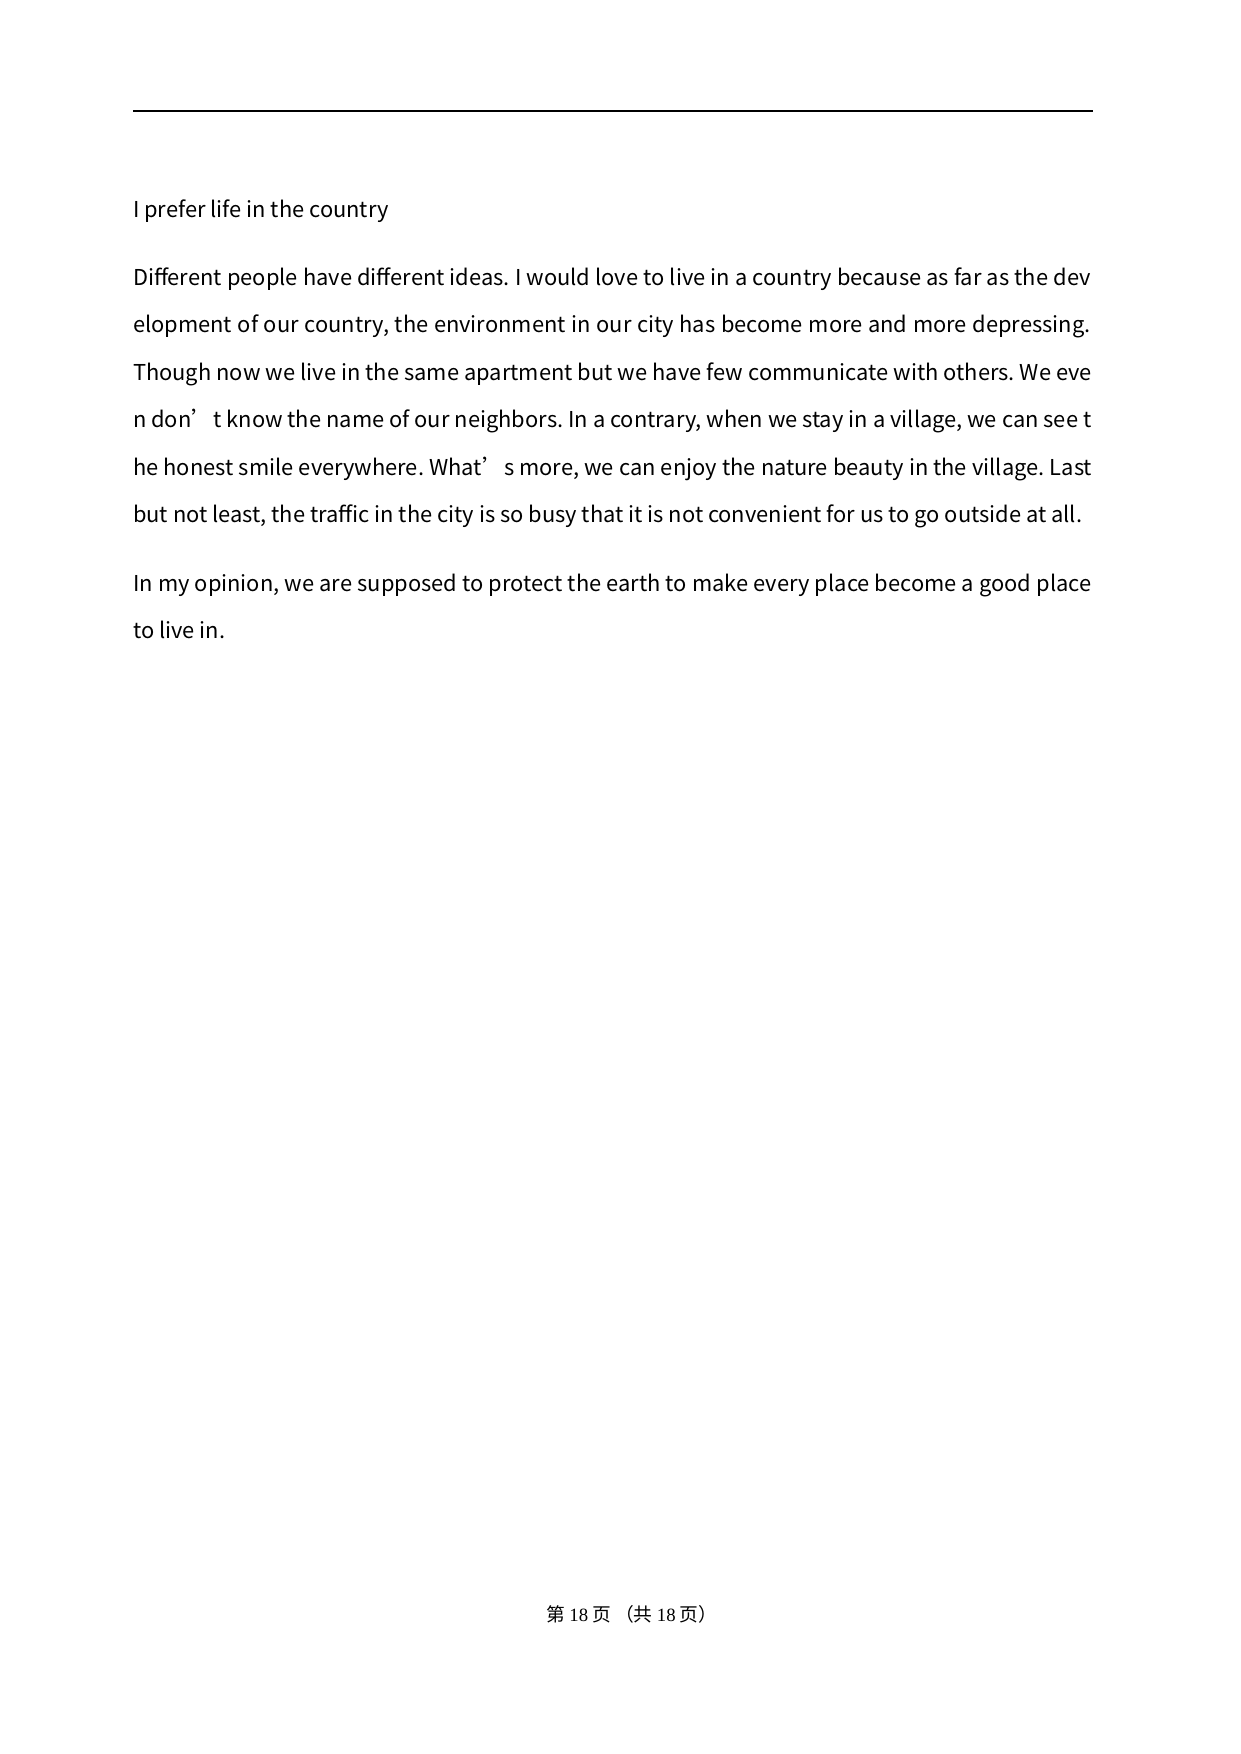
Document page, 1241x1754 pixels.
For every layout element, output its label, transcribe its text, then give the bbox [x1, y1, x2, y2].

text I prefer life in the country [133, 192, 1093, 223]
text Different people have different ideas. I would love to live in a country because as far as the development of our country, the environment in our city has become more and more depressing. Though now we live in the same apartment but we have few communicate with others. We even don’t know the name of our neighbors. In a contrary, when we stay in a village, we can see the honest smile everywhere. What’s more, we can enjoy the nature beauty in the village. Last but not least, the traffic in the city is so busy that it is not convenient for us to go outside at all. [133, 260, 1093, 529]
text In my opinion, we are supposed to protect the earth to make every place become a good place to live in. [133, 566, 1093, 645]
